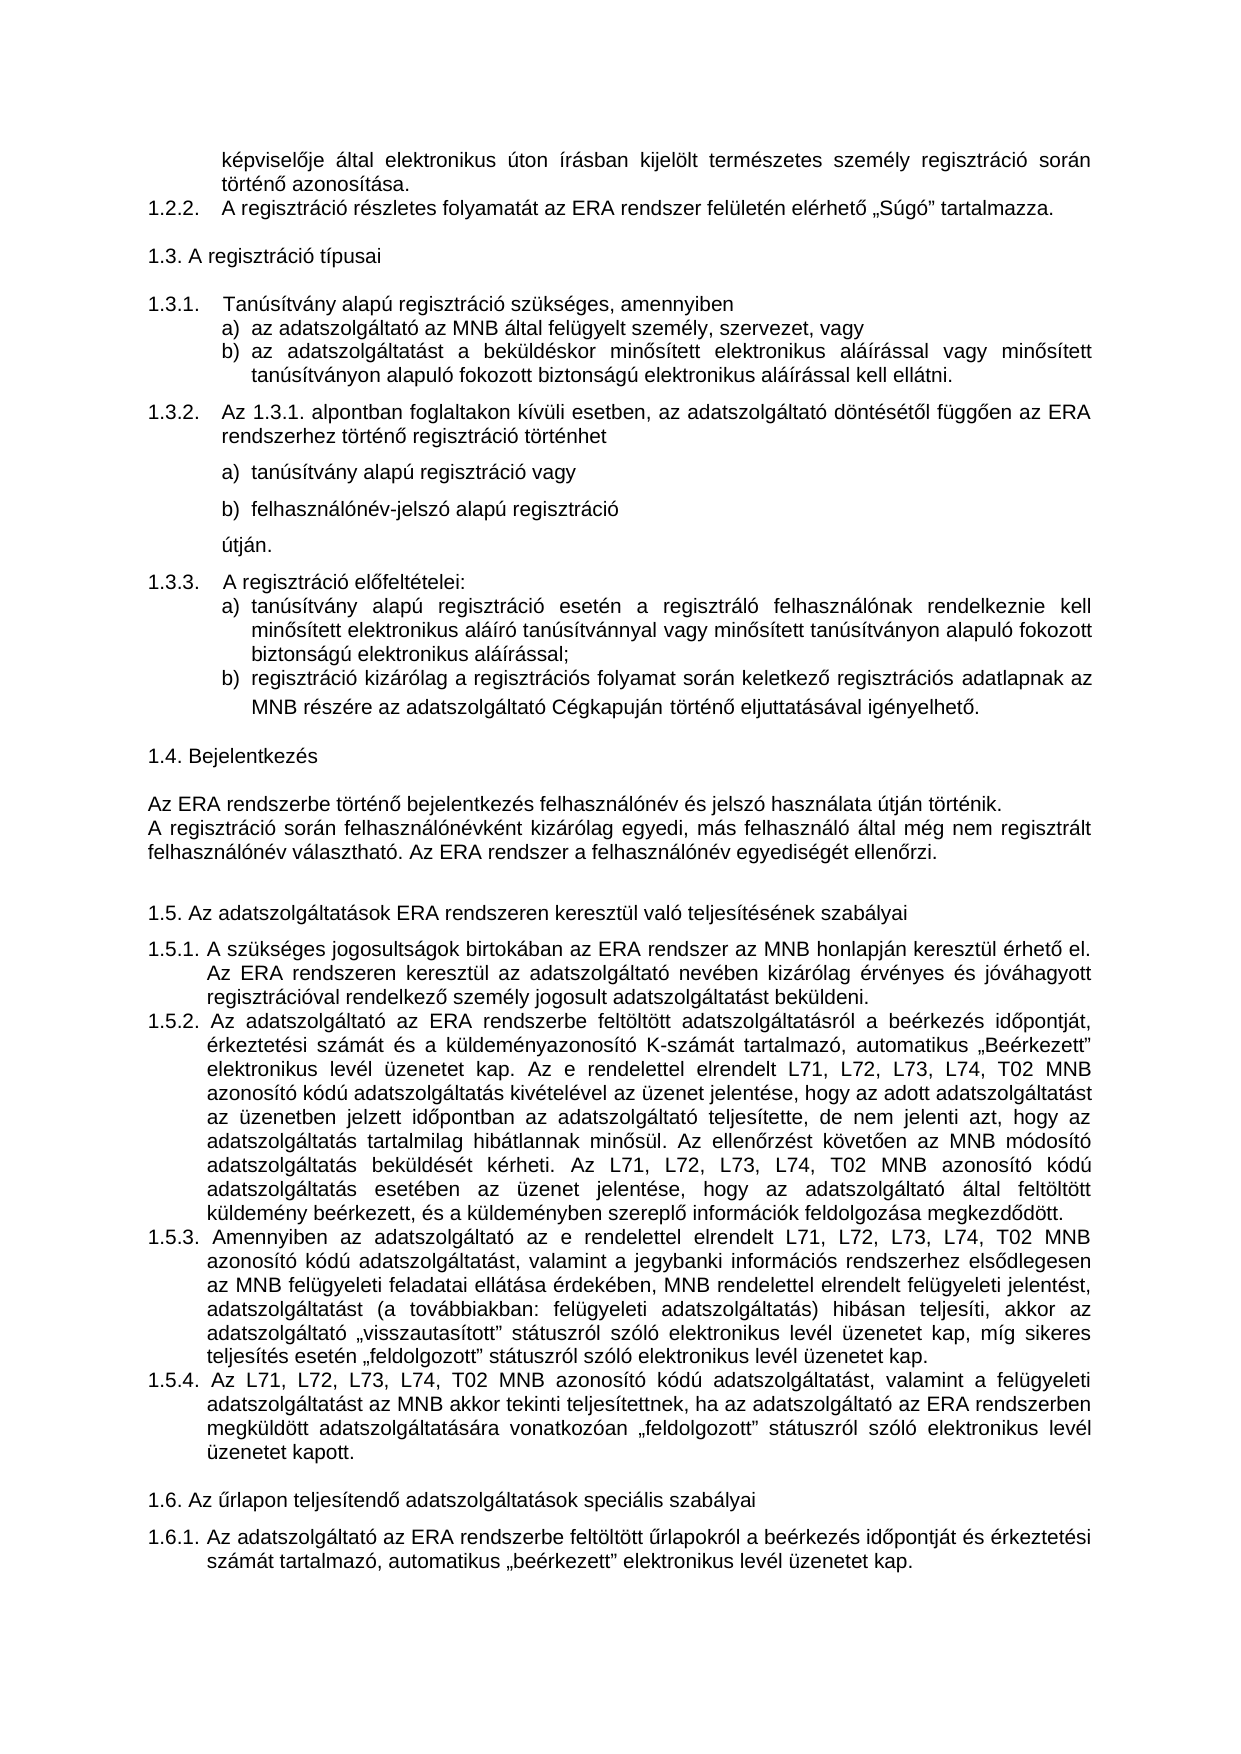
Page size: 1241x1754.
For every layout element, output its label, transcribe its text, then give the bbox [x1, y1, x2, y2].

text 1.3.2. Az 1.3.1. alpontban foglaltakon kívüli esetben, az adatszolgáltató döntésétől függően az ERA rendszerhez történő regisztráció történhet [148, 400, 1093, 448]
text a) az adatszolgáltató az MNB által felügyelt személy, szervezet, vagy [221, 315, 1093, 339]
text 1.6.1. Az adatszolgáltató az ERA rendszerbe feltöltött űrlapokról a beérkezés időpontját és érkeztetési számát tartalmazó, automatikus „beérkezett” elektronikus levél üzenetet kap. [148, 1524, 1093, 1572]
list tanúsítvány alapú regisztráció esetén a regisztráló felhasználónak rendelkeznie kell minősített elektronikus aláíró tanúsítvánnyal vagy minősített tanúsítványon alapuló fokozott biztonságú elektronikus aláírással; [221, 593, 1093, 665]
text 1.5.2. Az adatszolgáltató az ERA rendszerbe feltöltött adatszolgáltatásról a beérkezés időpontját, érkeztetési számát és a küldeményazonosító K-számát tartalmazó, automatikus „Beérkezett” elektronikus levél üzenetet kap. Az e rendelettel elrendelt L71, L72, L73, L74, T02 MNB azonosító kódú adatszolgáltatás kivételével az üzenet jelentése, hogy az adott adatszolgáltatást az üzenetben jelzett időpontban az adatszolgáltató teljesítette, de nem jelenti azt, hogy az adatszolgáltatás tartalmilag hibátlannak minősül. Az ellenőrzést követően az MNB módosító adatszolgáltatás beküldését kérheti. Az L71, L72, L73, L74, T02 MNB azonosító kódú adatszolgáltatás esetében az üzenet jelentése, hogy az adatszolgáltató által feltöltött küldemény beérkezett, és a küldeményben szereplő információk feldolgozása megkezdődött. [148, 1009, 1093, 1224]
list regisztráció kizárólag a regisztrációs folyamat során keletkező regisztrációs adatlapnak az MNB részére az adatszolgáltató Cégkapuján történő eljuttatásával igényelhető. [221, 665, 1093, 720]
text b) felhasználónév-jelszó alapú regisztráció [221, 497, 1093, 521]
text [148, 148, 1093, 196]
text a) tanúsítvány alapú regisztráció vagy [221, 460, 1093, 484]
text b) az adatszolgáltatást a beküldéskor minősített elektronikus aláírással vagy minősített tanúsítványon alapuló fokozott biztonságú elektronikus aláírással kell ellátni. [221, 339, 1093, 387]
text 1.5.3. Amennyiben az adatszolgáltató az e rendelettel elrendelt L71, L72, L73, L74, T02 MNB azonosító kódú adatszolgáltatást, valamint a jegybanki információs rendszerhez elsődlegesen az MNB felügyeleti feladatai ellátása érdekében, MNB rendelettel elrendelt felügyeleti jelentést, adatszolgáltatást (a továbbiakban: felügyeleti adatszolgáltatás) hibásan teljesíti, akkor az adatszolgáltató „visszautasított” státuszról szóló elektronikus levél üzenetet kap, míg sikeres teljesítés esetén „feldolgozott” státuszról szóló elektronikus levél üzenetet kap. [148, 1224, 1093, 1368]
text 1.5.4. Az L71, L72, L73, L74, T02 MNB azonosító kódú adatszolgáltatást, valamint a felügyeleti adatszolgáltatást az MNB akkor tekinti teljesítettnek, ha az adatszolgáltató az ERA rendszerben megküldött adatszolgáltatására vonatkozóan „feldolgozott” státuszról szóló elektronikus levél üzenetet kapott. [148, 1368, 1093, 1464]
text A regisztráció során felhasználónévként kizárólag egyedi, más felhasználó által még nem regisztrált felhasználónév választható. Az ERA rendszer a felhasználónév egyediségét ellenőrzi. [148, 816, 1093, 864]
text 1.4. Bejelentkezés [148, 744, 1093, 768]
text útján. [221, 533, 1093, 557]
text 1.2.2. A regisztráció részletes folyamatát az ERA rendszer felületén elérhető „Súgó” tartalmazza. [148, 196, 1093, 219]
text 1.3.1. Tanúsítvány alapú regisztráció szükséges, amennyiben [148, 291, 1093, 315]
text 1.5. Az adatszolgáltatások ERA rendszeren keresztül való teljesítésének szabályai [148, 901, 1093, 924]
text 1.5.1. A szükséges jogosultságok birtokában az ERA rendszer az MNB honlapján keresztül érhető el. Az ERA rendszeren keresztül az adatszolgáltató nevében kizárólag érvényes és jóváhagyott regisztrációval rendelkező személy jogosult adatszolgáltatást beküldeni. [148, 937, 1093, 1009]
text Az ERA rendszerbe történő bejelentkezés felhasználónév és jelszó használata útján történik. [148, 792, 1093, 816]
text 1.3. A regisztráció típusai [148, 243, 1093, 267]
text 1.6. Az űrlapon teljesítendő adatszolgáltatások speciális szabályai [148, 1488, 1093, 1512]
text 1.3.3. A regisztráció előfeltételei: [148, 569, 1093, 593]
